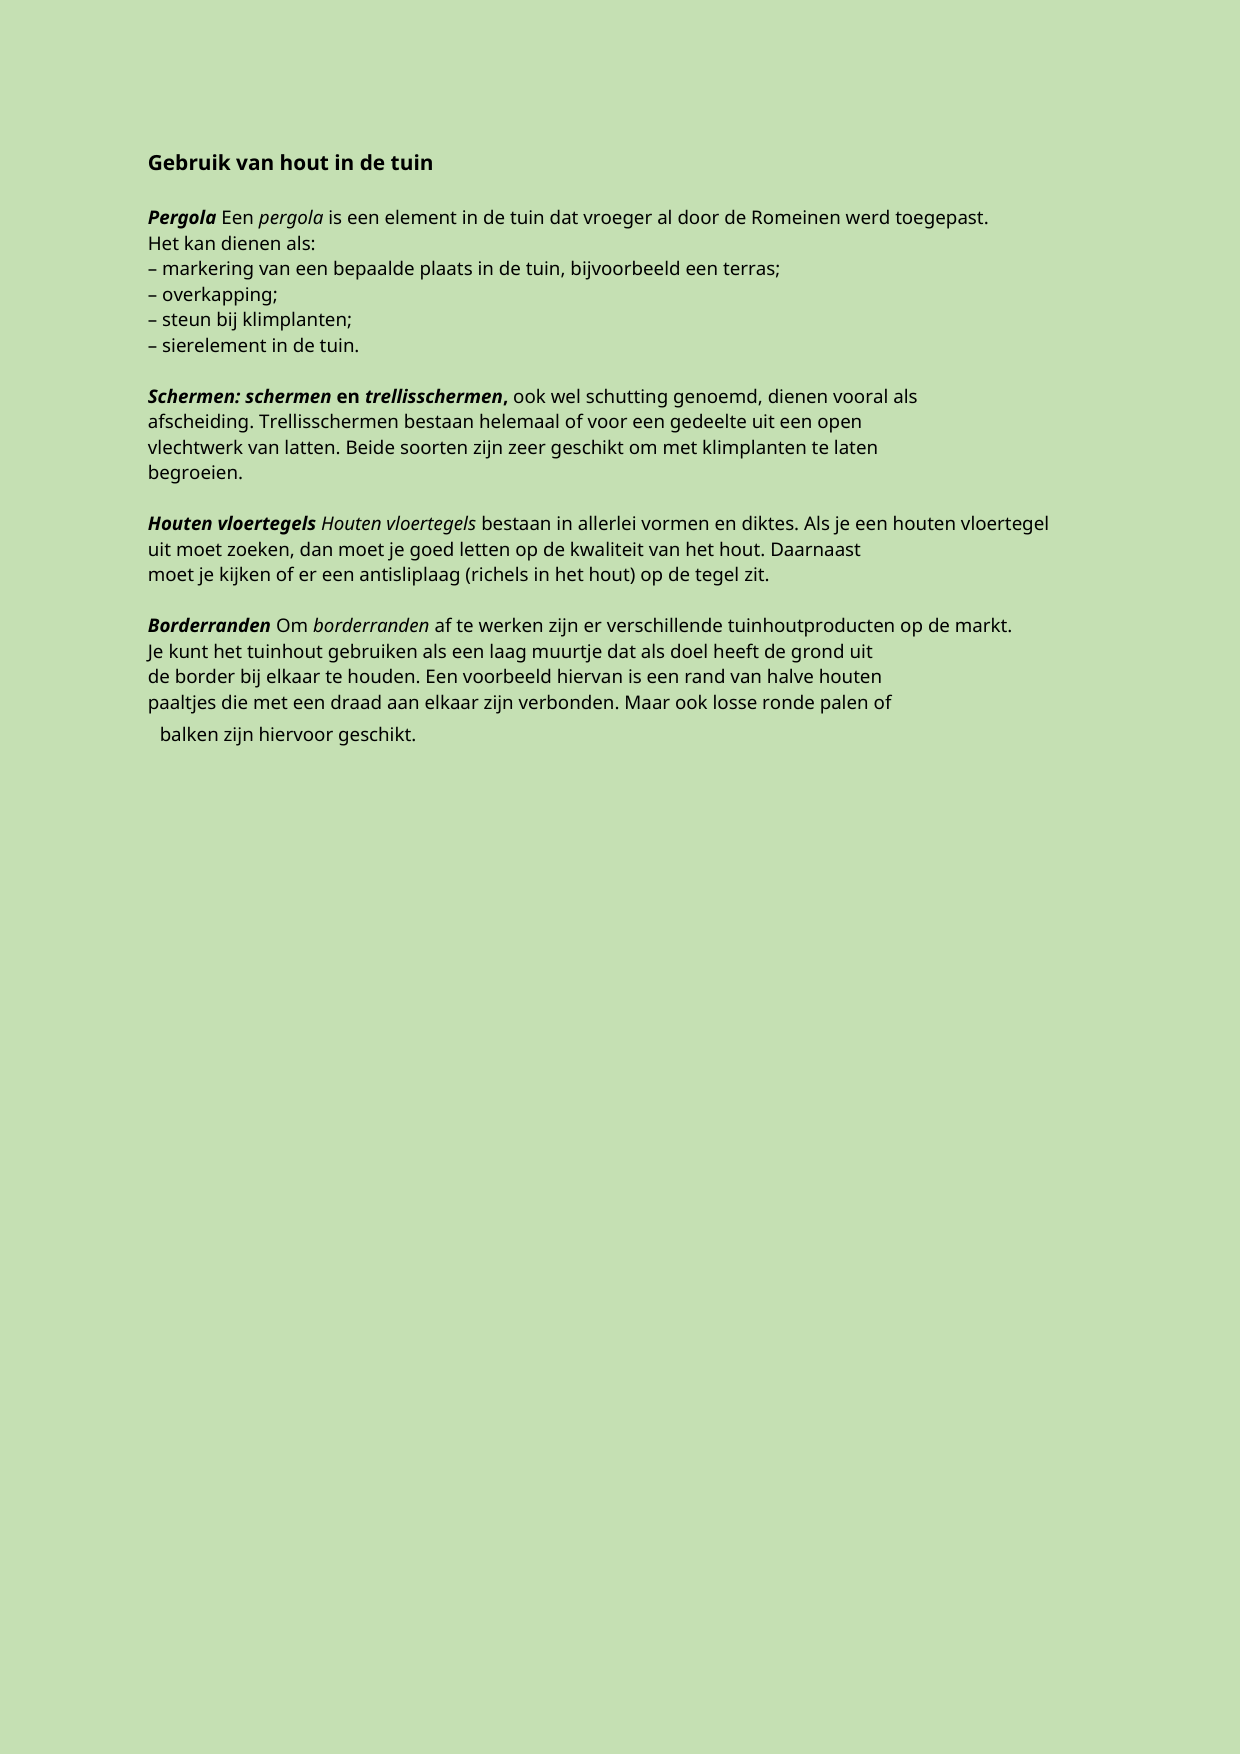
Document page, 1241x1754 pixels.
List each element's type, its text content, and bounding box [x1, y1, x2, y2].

text begroeien. [148, 460, 1093, 485]
text de border bij elkaar te houden. Een voorbeeld hiervan is een rand van halve houten [148, 664, 1093, 689]
text Je kunt het tuinhout gebruiken als een laag muurtje dat als doel heeft de grond uit [148, 638, 1093, 664]
text – markering van een bepaalde plaats in de tuin, bijvoorbeeld een terras; [148, 256, 1093, 281]
text moet je kijken of er een antisliplaag (richels in het hout) op de tegel zit. [148, 562, 1093, 587]
text Het kan dienen als: [148, 230, 1093, 256]
text Houten vloertegels Houten vloertegels bestaan in allerlei vormen en diktes. Als je een houten vloertegel [148, 511, 1093, 536]
text afscheiding. Trellisschermen bestaan helemaal of voor een gedeelte uit een open [148, 409, 1093, 434]
text Pergola Een pergola is een element in de tuin dat vroeger al door de Romeinen werd toegepast. [148, 204, 1093, 230]
text Gebruik van hout in de tuin [148, 148, 1093, 176]
text – steun bij klimplanten; [148, 307, 1093, 332]
text balken zijn hiervoor geschikt. [159, 722, 1095, 747]
text vlechtwerk van latten. Beide soorten zijn zeer geschikt om met klimplanten te laten [148, 434, 1093, 460]
text – sierelement in de tuin. [148, 332, 1093, 358]
text Schermen: schermen en trellisschermen, ook wel schutting genoemd, dienen vooral als [148, 383, 1093, 409]
text uit moet zoeken, dan moet je goed letten op de kwaliteit van het hout. Daarnaast [148, 536, 1093, 562]
text – overkapping; [148, 281, 1093, 307]
text Borderranden Om borderranden af te werken zijn er verschillende tuinhoutproducten op de markt. [148, 613, 1093, 638]
text paaltjes die met een draad aan elkaar zijn verbonden. Maar ook losse ronde palen of [148, 689, 1093, 715]
